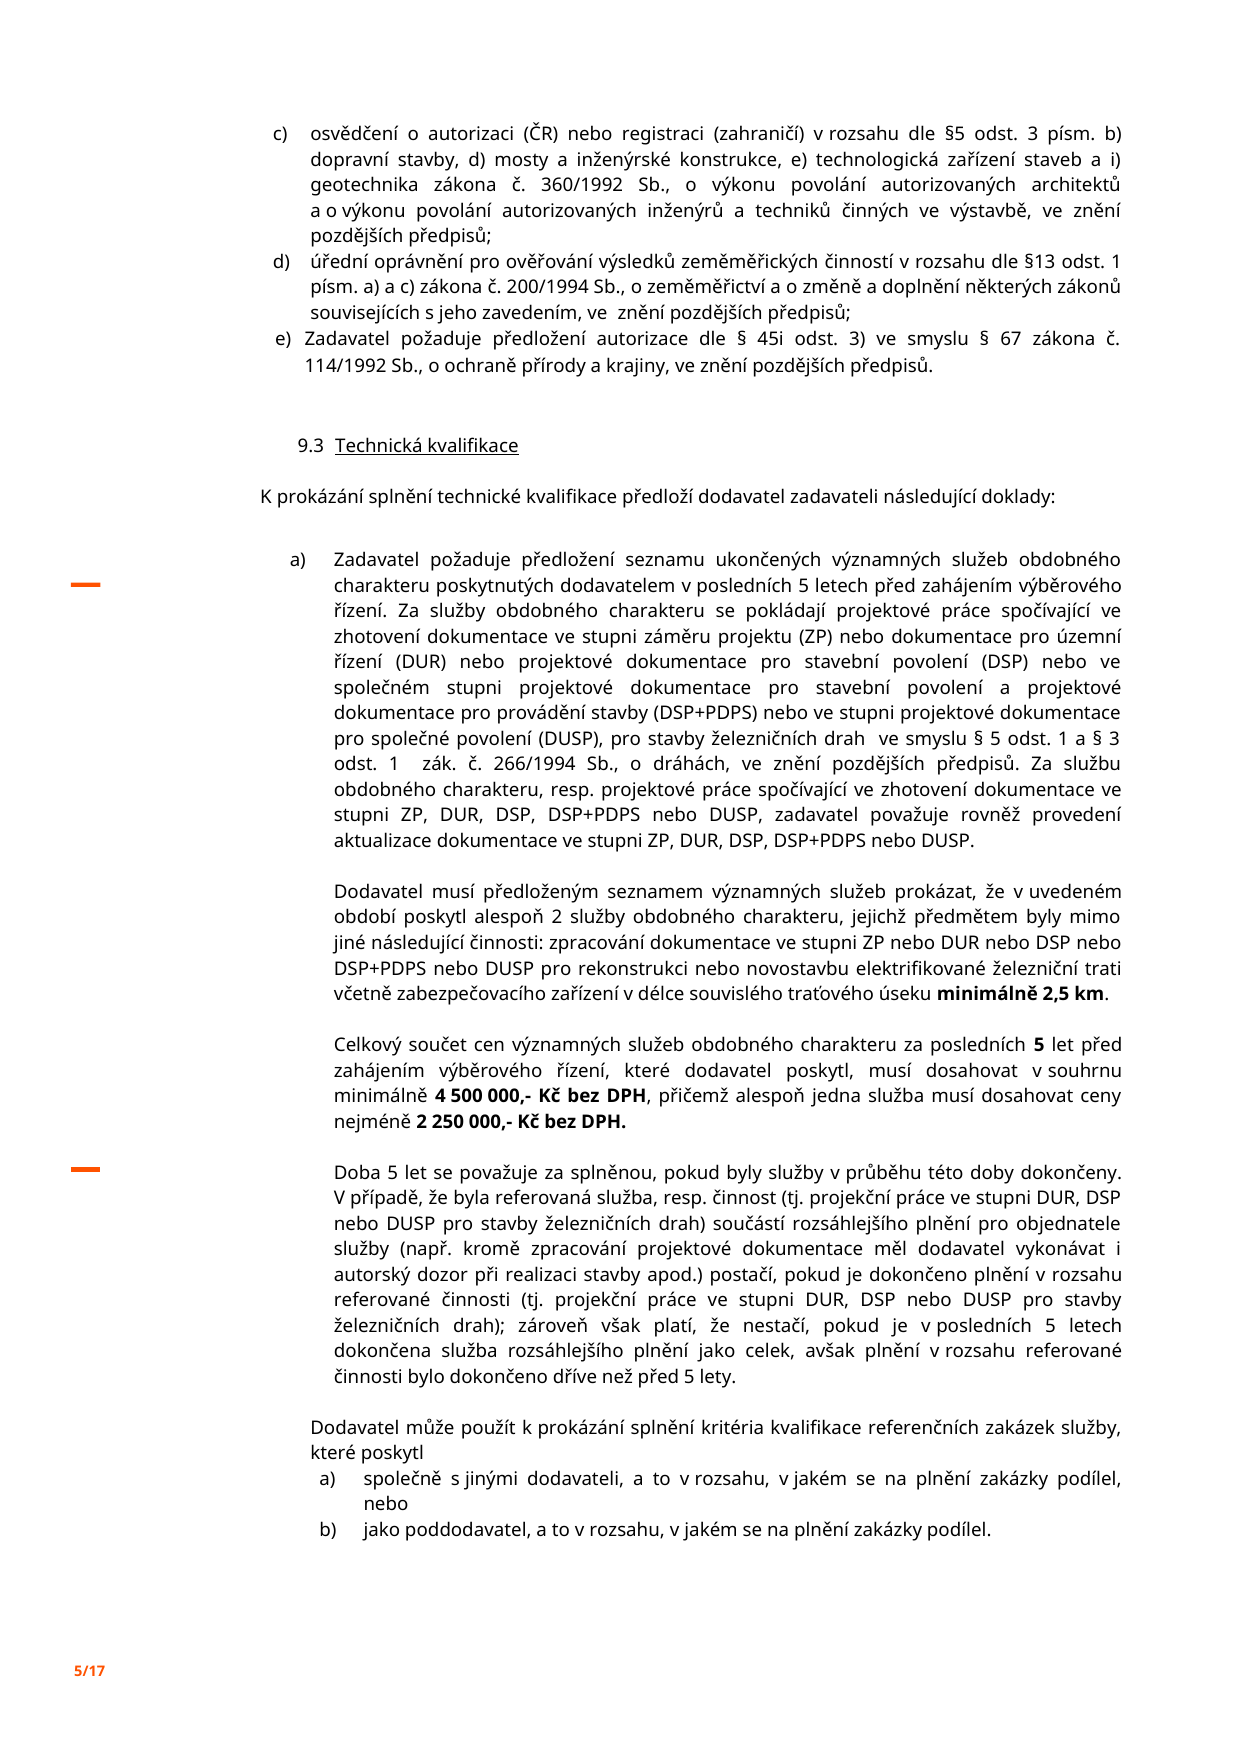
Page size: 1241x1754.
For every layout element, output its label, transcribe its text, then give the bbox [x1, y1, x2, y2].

list Zadavatel požaduje předložení autorizace dle § 45i odst. 3) ve smyslu § 67 zákona č. 114/1992 Sb., o ochraně přírody a krajiny, ve znění pozdějších předpisů. [275, 325, 1122, 378]
text Celkový součet cen významných služeb obdobného charakteru za posledních 5 let před zahájením výběrového řízení, které dodavatel poskytl, musí dosahovat v souhrnu minimálně 4 500 000,- Kč bez DPH, přičemž alespoň jedna služba musí dosahovat ceny nejméně 2 250 000,- Kč bez DPH. [334, 1031, 1122, 1133]
list Zadavatel požaduje předložení seznamu ukončených významných služeb obdobného charakteru poskytnutých dodavatelem v posledních 5 letech před zahájením výběrového řízení. Za služby obdobného charakteru se pokládají projektové práce spočívající ve zhotovení dokumentace ve stupni záměru projektu (ZP) nebo dokumentace pro územní řízení (DUR) nebo projektové dokumentace pro stavební povolení (DSP) nebo ve společném stupni projektové dokumentace pro stavební povolení a projektové dokumentace pro provádění stavby (DSP+PDPS) nebo ve stupni projektové dokumentace pro společné povolení (DUSP), pro stavby železničních drah ve smyslu § 5 odst. 1 a § 3 odst. 1 zák. č. 266/1994 Sb., o dráhách, ve znění pozdějších předpisů. Za službu obdobného charakteru, resp. projektové práce spočívající ve zhotovení dokumentace ve stupni ZP, DUR, DSP, DSP+PDPS nebo DUSP, zadavatel považuje rovněž provedení aktualizace dokumentace ve stupni ZP, DUR, DSP, DSP+PDPS nebo DUSP. [289, 546, 1122, 853]
text b) jako poddodavatel, a to v rozsahu, v jakém se na plnění zakázky podílel. [319, 1516, 1122, 1542]
list osvědčení o autorizaci (ČR) nebo registraci (zahraničí) v rozsahu dle §5 odst. 3 písm. b) dopravní stavby, d) mosty a inženýrské konstrukce, e) technologická zařízení staveb a i) geotechnika zákona č. 360/1992 Sb., o výkonu povolání autorizovaných architektů a o výkonu povolání autorizovaných inženýrů a techniků činných ve výstavbě, ve znění pozdějších předpisů; [273, 121, 1122, 248]
text Dodavatel musí předloženým seznamem významných služeb prokázat, že v uvedeném období poskytl alespoň 2 služby obdobného charakteru, jejichž předmětem byly mimo jiné následující činnosti: zpracování dokumentace ve stupni ZP nebo DUR nebo DSP nebo DSP+PDPS nebo DUSP pro rekonstrukci nebo novostavbu elektrifikované železniční trati včetně zabezpečovacího zařízení v délce souvislého traťového úseku minimálně 2,5 km. [334, 878, 1122, 1006]
list Technická kvalifikace [297, 432, 1122, 457]
text Dodavatel může použít k prokázání splnění kritéria kvalifikace referenčních zakázek služby, které poskytl [310, 1414, 1122, 1465]
list úřední oprávnění pro ověřování výsledků zeměměřických činností v rozsahu dle §13 odst. 1 písm. a) a c) zákona č. 200/1994 Sb., o zeměměřictví a o změně a doplnění některých zákonů souvisejících s jeho zavedením, ve znění pozdějších předpisů; [273, 248, 1122, 325]
text K prokázání splnění technické kvalifikace předloží dodavatel zadavateli následující doklady: [260, 483, 1122, 508]
text Doba 5 let se považuje za splněnou, pokud byly služby v průběhu této doby dokončeny. V případě, že byla referovaná služba, resp. činnost (tj. projekční práce ve stupni DUR, DSP nebo DUSP pro stavby železničních drah) součástí rozsáhlejšího plnění pro objednatele služby (např. kromě zpracování projektové dokumentace měl dodavatel vykonávat i autorský dozor při realizaci stavby apod.) postačí, pokud je dokončeno plnění v rozsahu referované činnosti (tj. projekční práce ve stupni DUR, DSP nebo DUSP pro stavby železničních drah); zároveň však platí, že nestačí, pokud je v posledních 5 letech dokončena služba rozsáhlejšího plnění jako celek, avšak plnění v rozsahu referované činnosti bylo dokončeno dříve než před 5 lety. [334, 1159, 1122, 1389]
text a) společně s jinými dodavateli, a to v rozsahu, v jakém se na plnění zakázky podílel, nebo [319, 1465, 1122, 1516]
